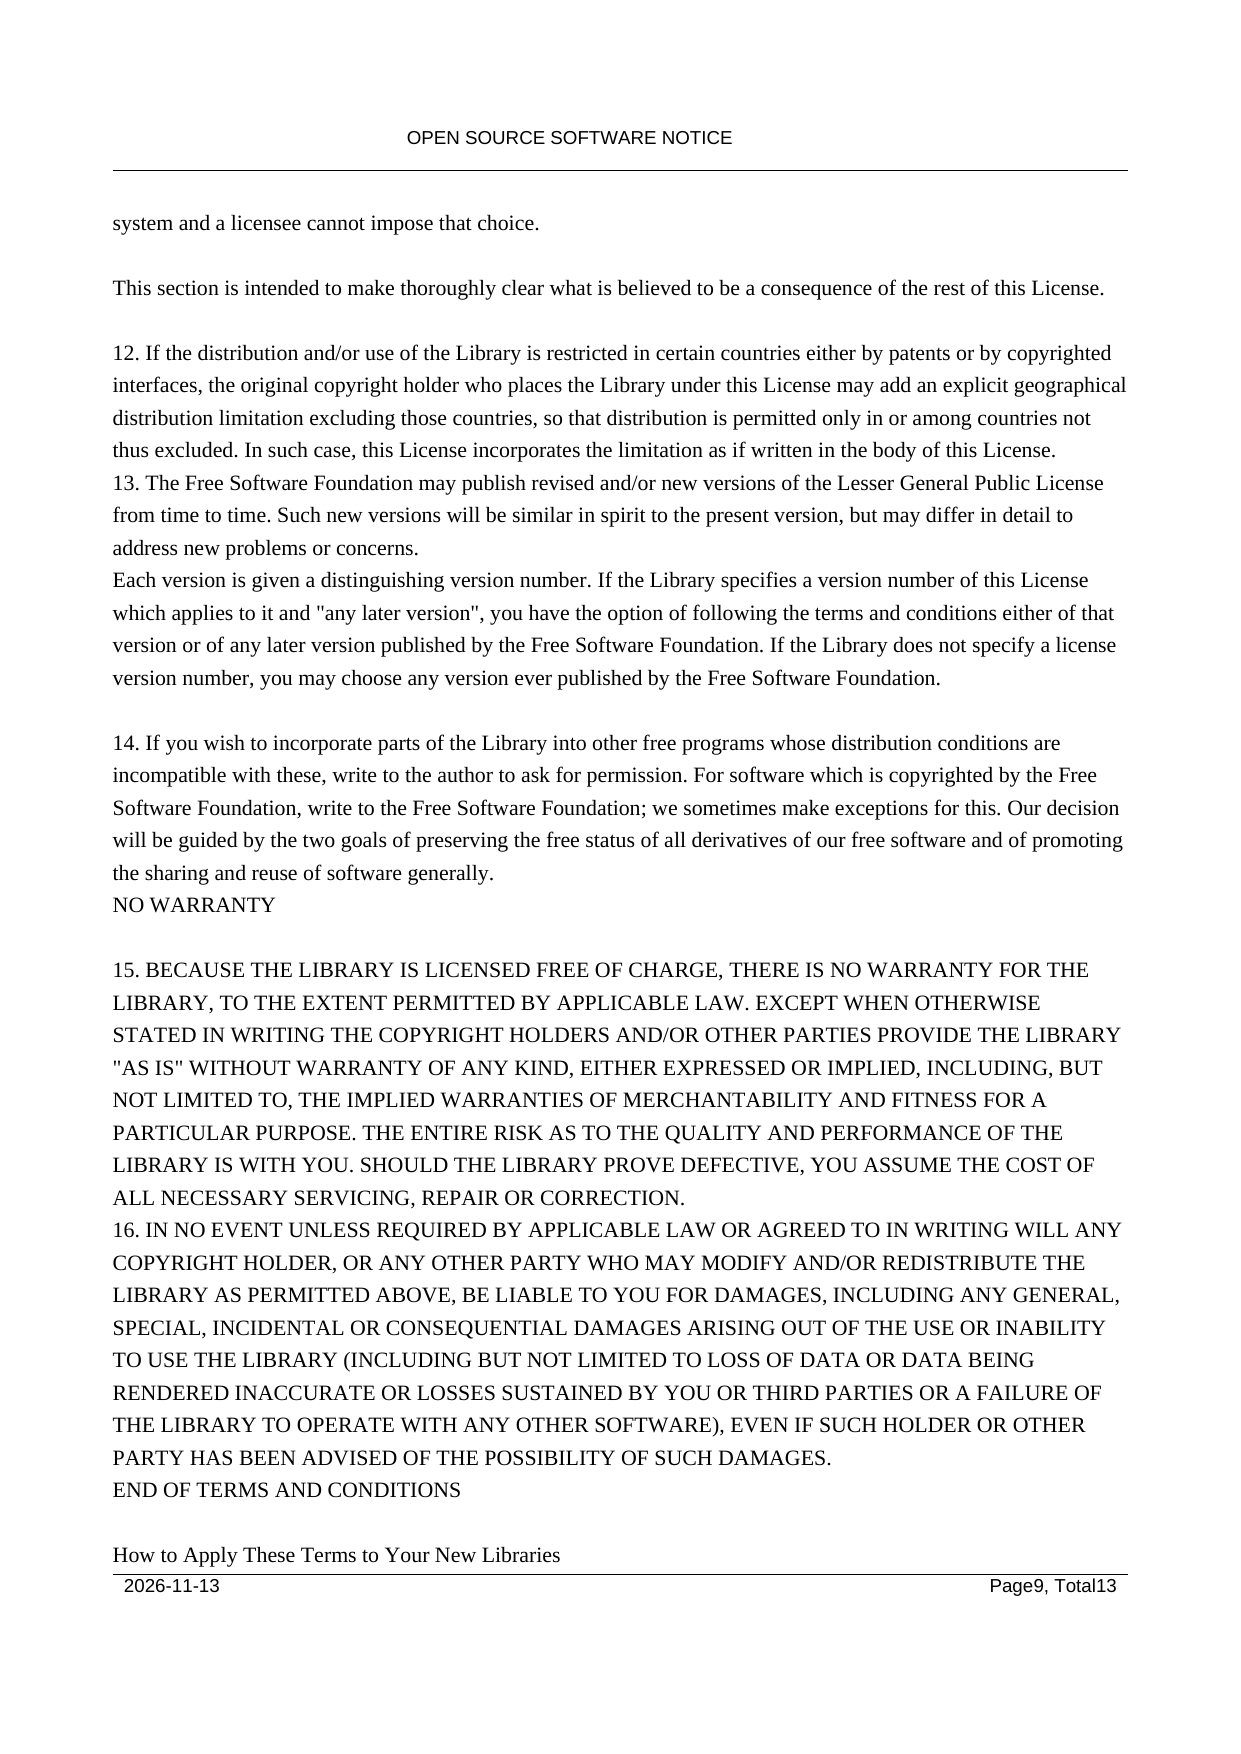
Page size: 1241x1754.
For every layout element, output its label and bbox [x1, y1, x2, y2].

text [112, 206, 1128, 1571]
